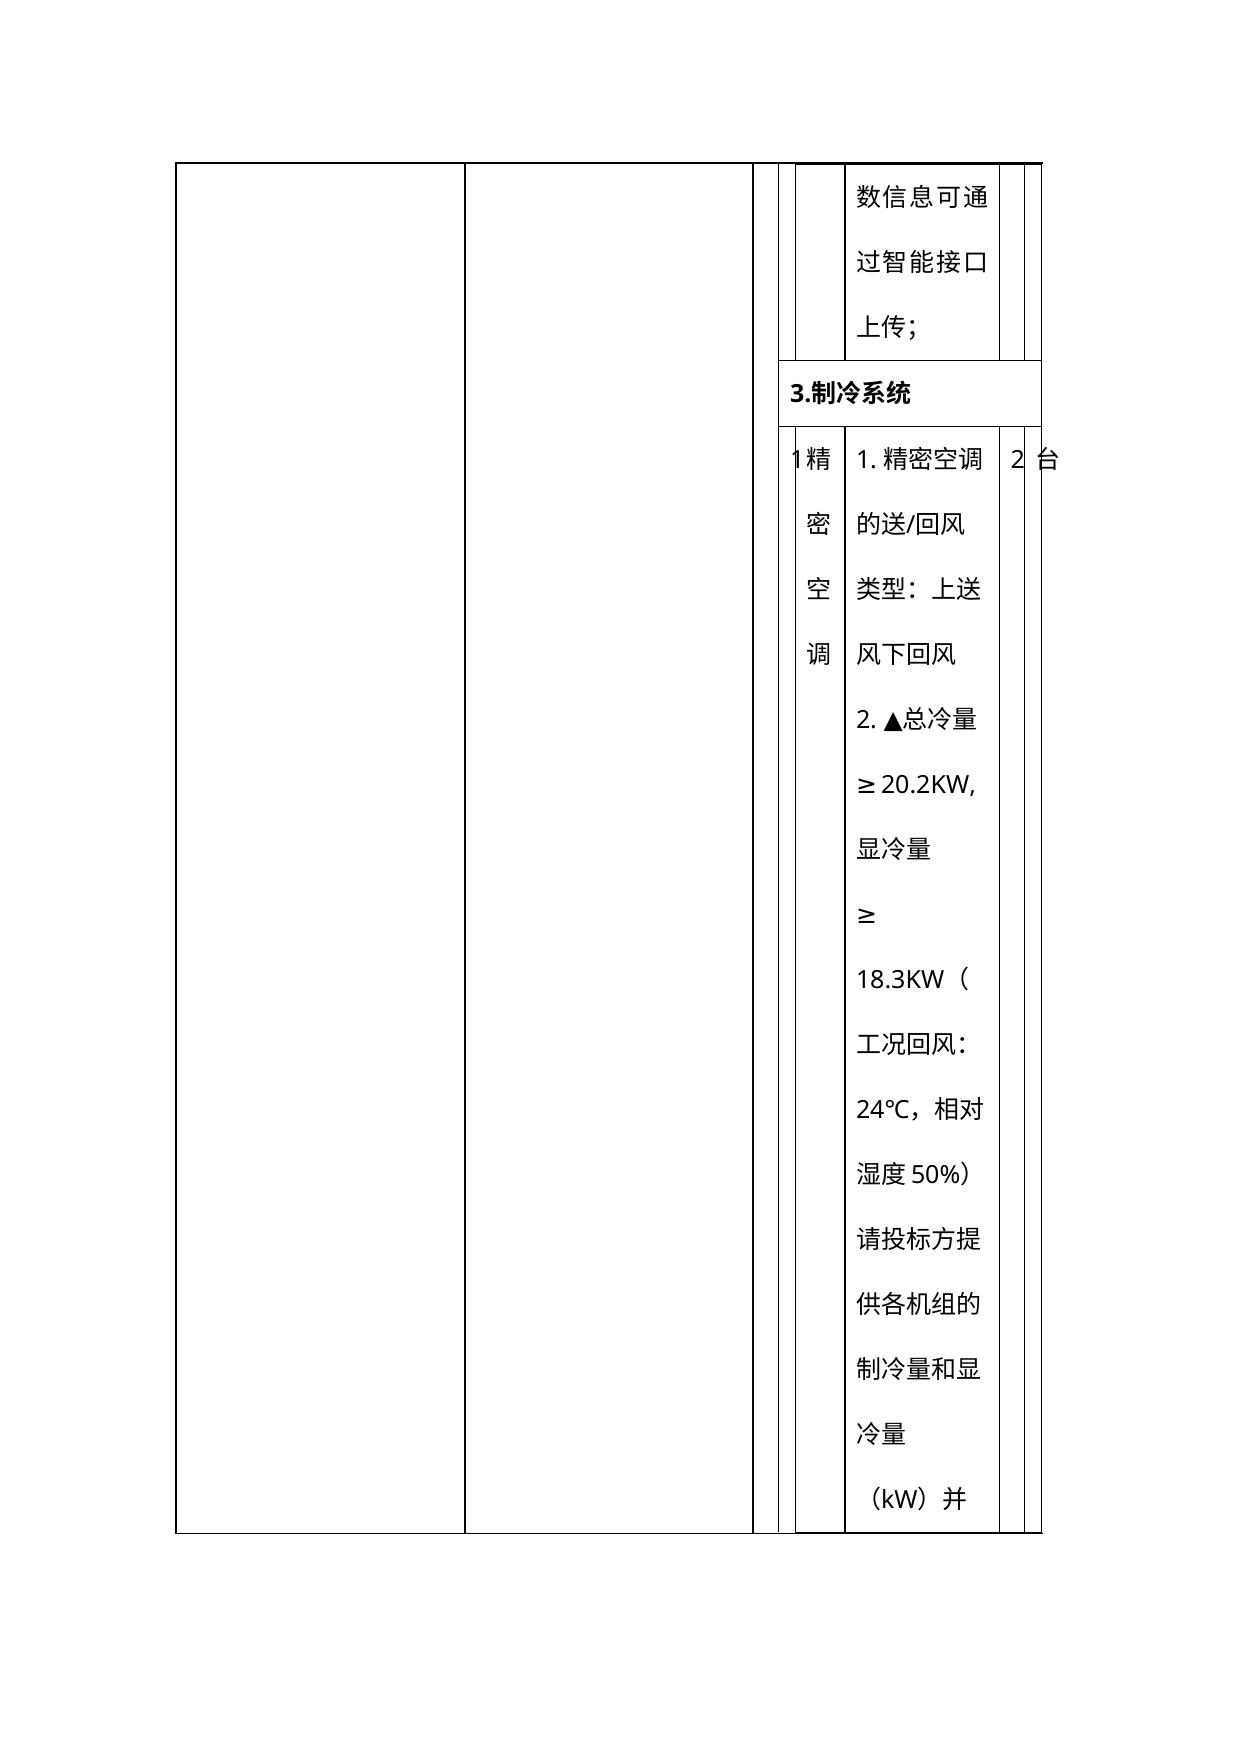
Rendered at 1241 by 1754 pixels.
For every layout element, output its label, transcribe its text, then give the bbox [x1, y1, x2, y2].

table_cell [846, 165, 999, 360]
table_cell 1 [466, 164, 752, 1533]
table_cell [846, 427, 999, 1532]
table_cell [796, 165, 844, 360]
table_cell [796, 427, 844, 1532]
table_cell [177, 164, 464, 1533]
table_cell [754, 164, 795, 1533]
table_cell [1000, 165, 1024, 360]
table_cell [1025, 427, 1041, 1532]
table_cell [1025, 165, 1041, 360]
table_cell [1000, 427, 1024, 1532]
